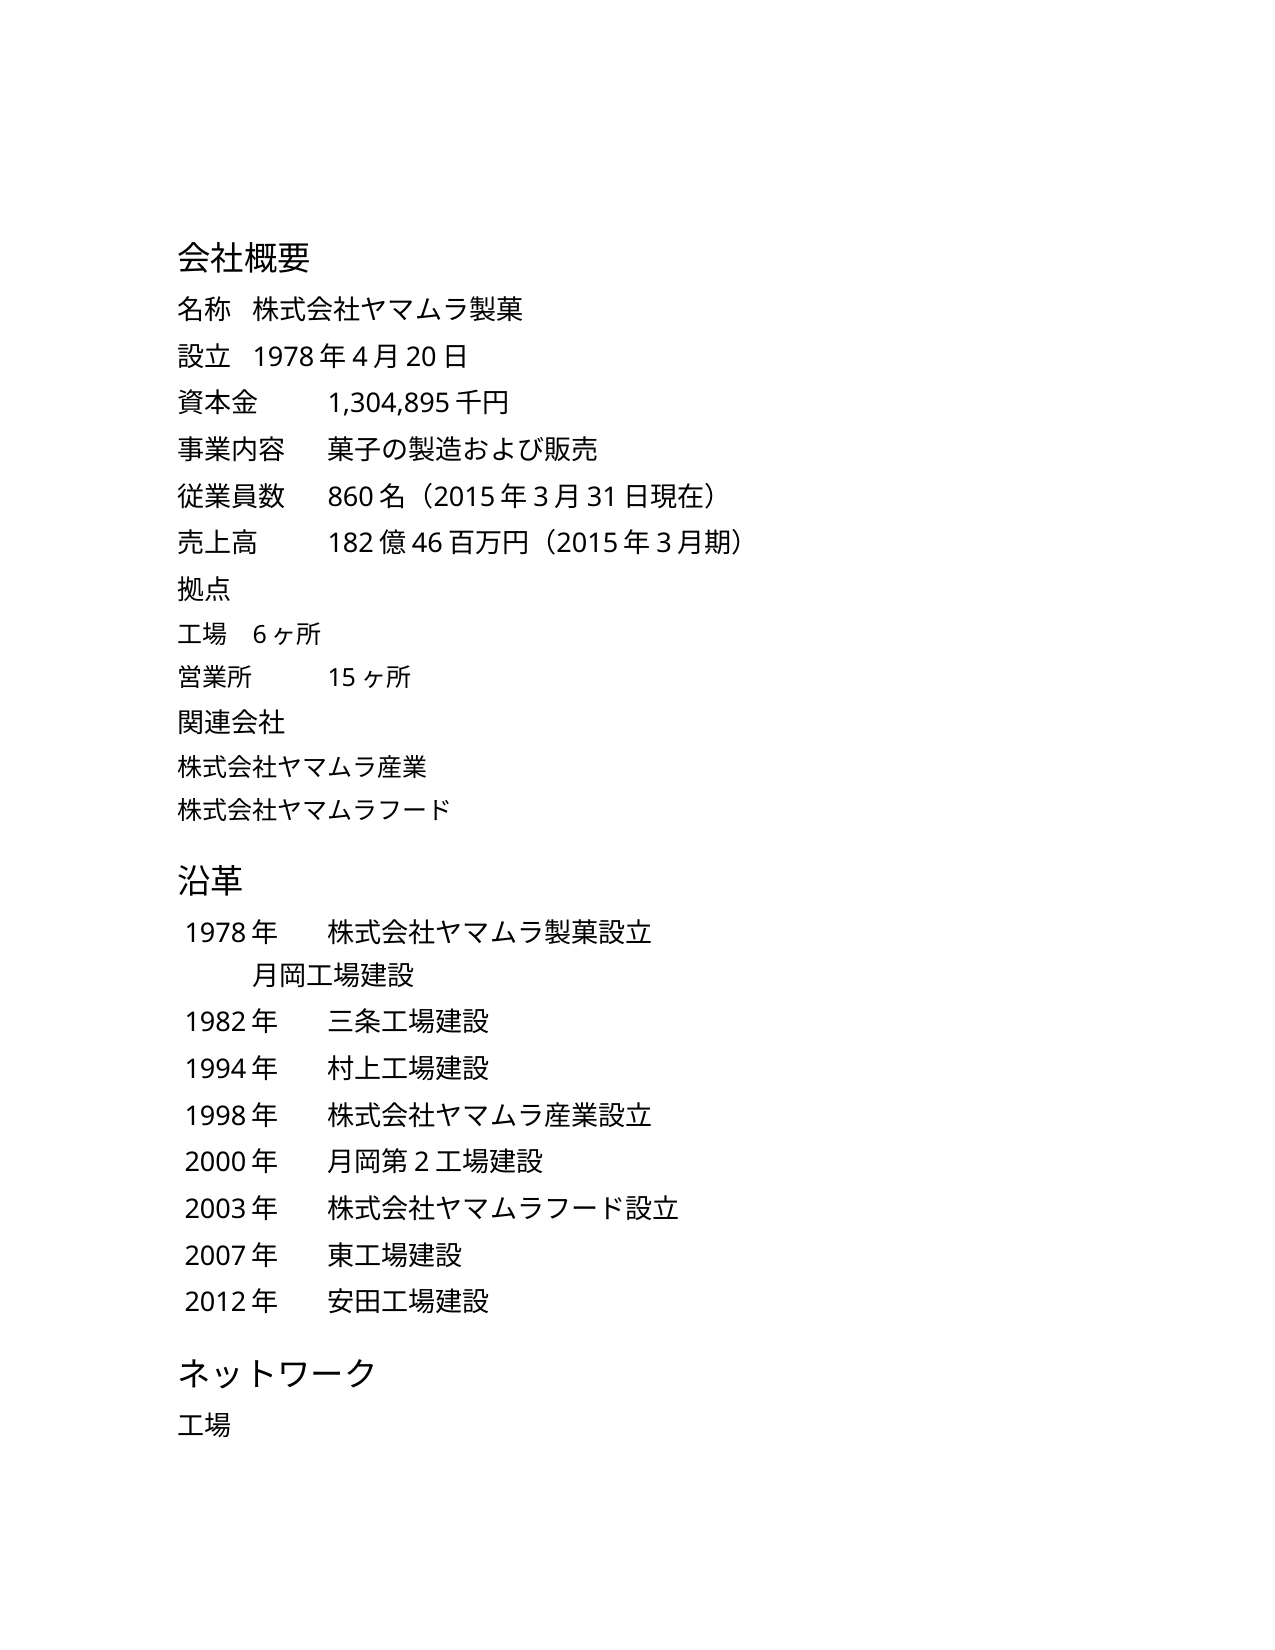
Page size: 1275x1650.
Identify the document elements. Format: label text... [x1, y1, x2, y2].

subtitle 従業員数 860名（2015年3月31日現在） [177, 474, 1098, 514]
subtitle 資本金 1,304,895千円 [177, 381, 1098, 421]
subtitle 1998年 株式会社ヤマムラ産業設立 [177, 1093, 1098, 1133]
subtitle 沿革 [177, 855, 1098, 903]
subtitle 会社概要 [177, 232, 1098, 280]
subtitle 営業所 15ヶ所 [177, 658, 1098, 694]
subtitle 1982年 三条工場建設 [177, 1000, 1098, 1039]
subtitle 工場 6ヶ所 [177, 614, 1098, 651]
subtitle 関連会社 [177, 701, 1098, 740]
subtitle 2012年 安田工場建設 [177, 1280, 1098, 1319]
subtitle 2000年 月岡第2工場建設 [177, 1140, 1098, 1179]
subtitle 1994年 村上工場建設 [177, 1047, 1098, 1086]
subtitle 売上高 182億46百万円（2015年3月期） [177, 521, 1098, 561]
subtitle 設立 1978年4月20日 [177, 334, 1098, 374]
subtitle 名称 株式会社ヤマムラ製菓 [177, 288, 1098, 327]
subtitle 工場 [177, 1404, 1098, 1443]
subtitle 2003年 株式会社ヤマムラフード設立 [177, 1187, 1098, 1226]
subtitle 1978年 株式会社ヤマムラ製菓設立 月岡工場建設 [177, 911, 1098, 993]
subtitle 株式会社ヤマムラ産業 [177, 747, 1098, 784]
subtitle 事業内容 菓子の製造および販売 [177, 428, 1098, 467]
subtitle ネットワーク [177, 1348, 1098, 1396]
subtitle 株式会社ヤマムラフード [177, 791, 1098, 827]
subtitle 2007年 東工場建設 [177, 1233, 1098, 1273]
subtitle 拠点 [177, 568, 1098, 607]
